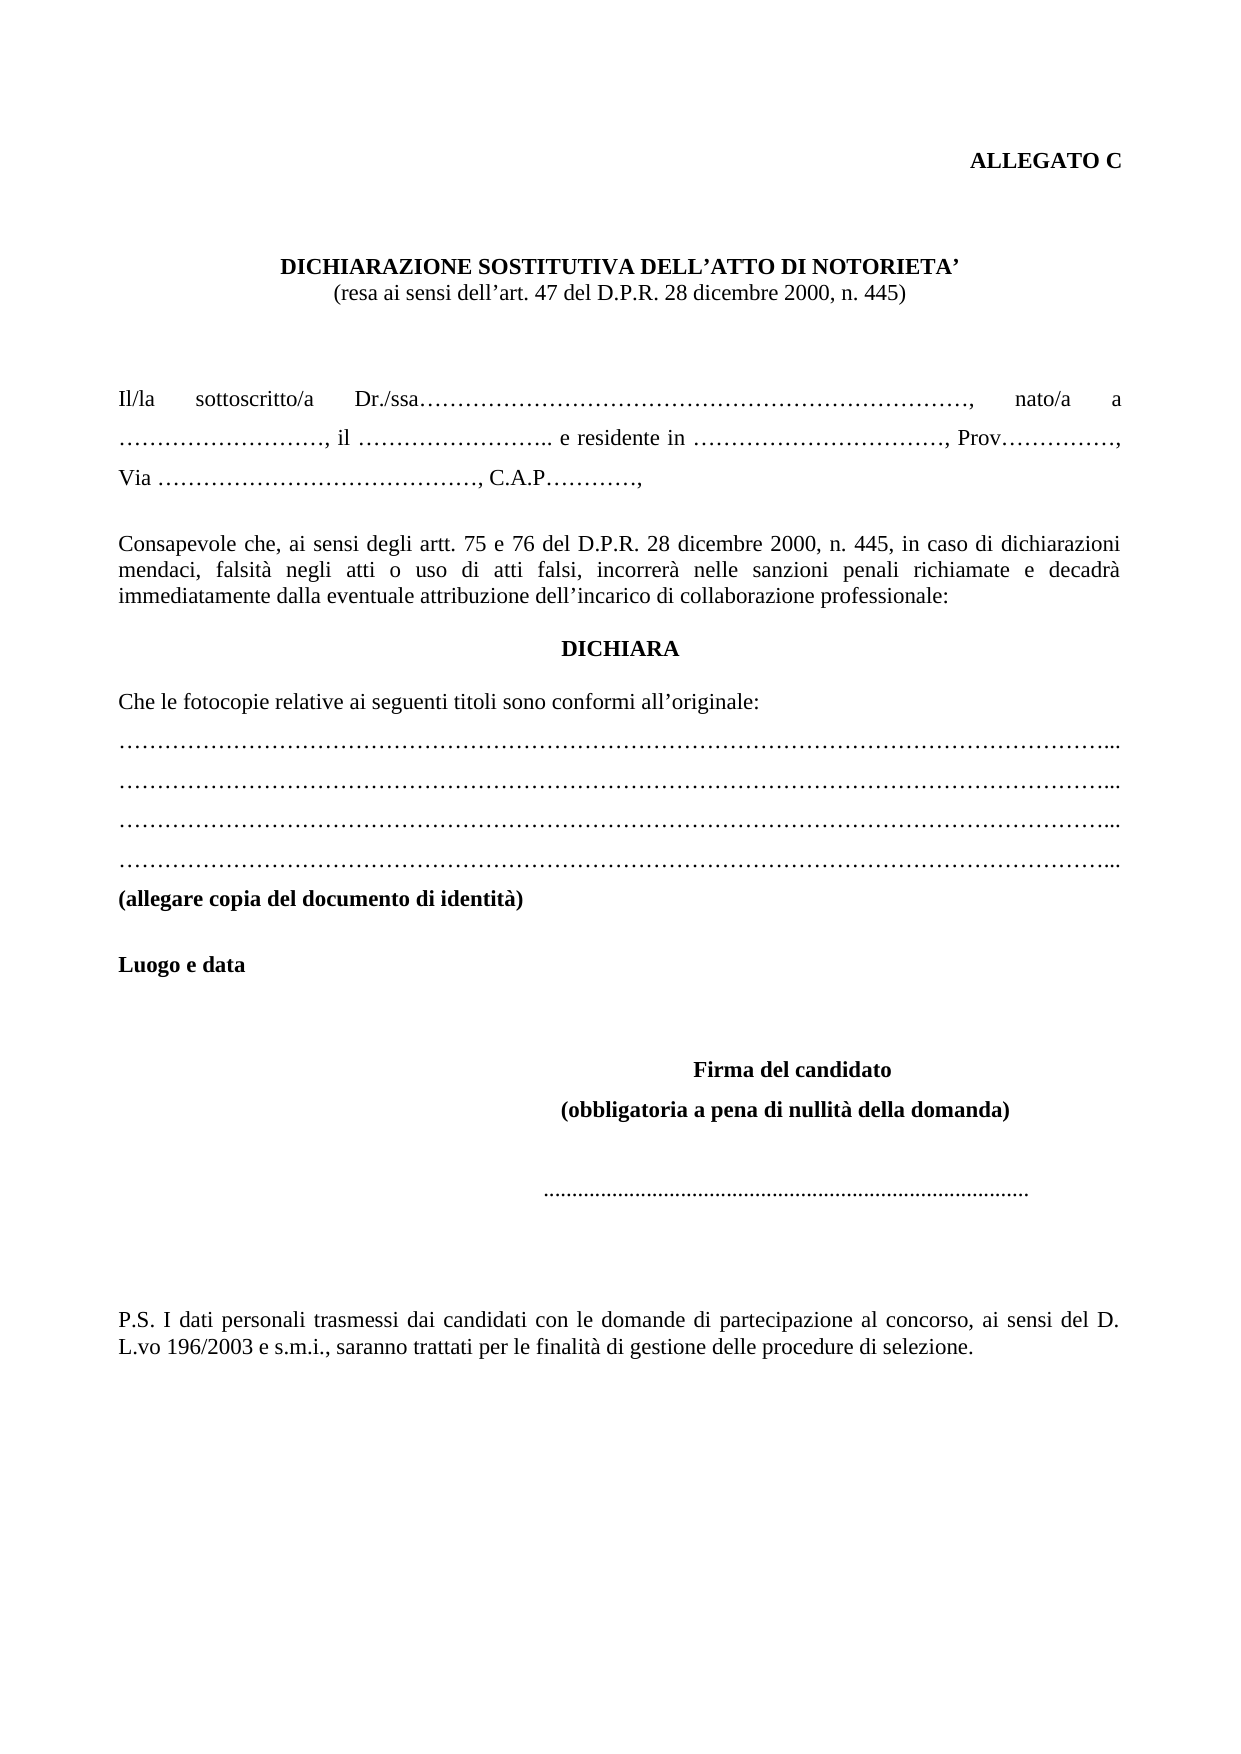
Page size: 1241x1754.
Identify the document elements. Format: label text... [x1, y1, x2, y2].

text Firma del candidato [634, 1056, 1122, 1083]
text (resa ai sensi dell’art. 47 del D.P.R. 28 dicembre 2000, n. 445) [118, 279, 1122, 306]
text Luogo e data [118, 951, 1122, 977]
text Consapevole che, ai sensi degli artt. 75 e 76 del D.P.R. 28 dicembre 2000, n. caso di dichiarazioni mendaci, falsità negli atti o uso di atti falsi, incorrerà nelle sanzioni penali richiamate e decadrà immediatamente dalla eventuale attribuzione dell’incarico di collaborazione professionale: [118, 529, 1122, 609]
text ALLEGATO C [118, 148, 1122, 174]
text Il/la sottoscritto/a Dr./ssa………………………………………………………………, nato/a a ………………………, il …………………….. e residente in ……………………………, Prov……………, Via ……………………………………, C.A.P…………, [118, 385, 1122, 490]
subtitle DICHIARA [118, 635, 1122, 661]
text DICHIARAZIONE SOSTITUTIVA DELL’ATTO DI NOTORIETA’ [118, 253, 1122, 279]
text …………………………………………………………………………………………………………………... [118, 767, 1122, 793]
text Che le fotocopie relative ai seguenti titoli sono conformi all’originale: [118, 688, 1122, 714]
text (obbligatoria a pena di nullità della domanda) [561, 1096, 1122, 1122]
text …………………………………………………………………………………………………………………... [118, 846, 1122, 872]
text P.S. I dati personali trasmessi dai candidati con le domande di partecipazione al concorso, ai sensi del D. L.vo 196/2003 e s.m.i., saranno trattati per le finalità di gestione delle procedure di selezione. [118, 1307, 1122, 1359]
text …………………………………………………………………………………………………………………... [118, 727, 1122, 753]
text …………………………………………………………………………………………………………………... [118, 806, 1122, 832]
text ..................................................................................... [118, 1175, 1122, 1201]
text (allegare copia del documento di identità) [118, 885, 1122, 911]
